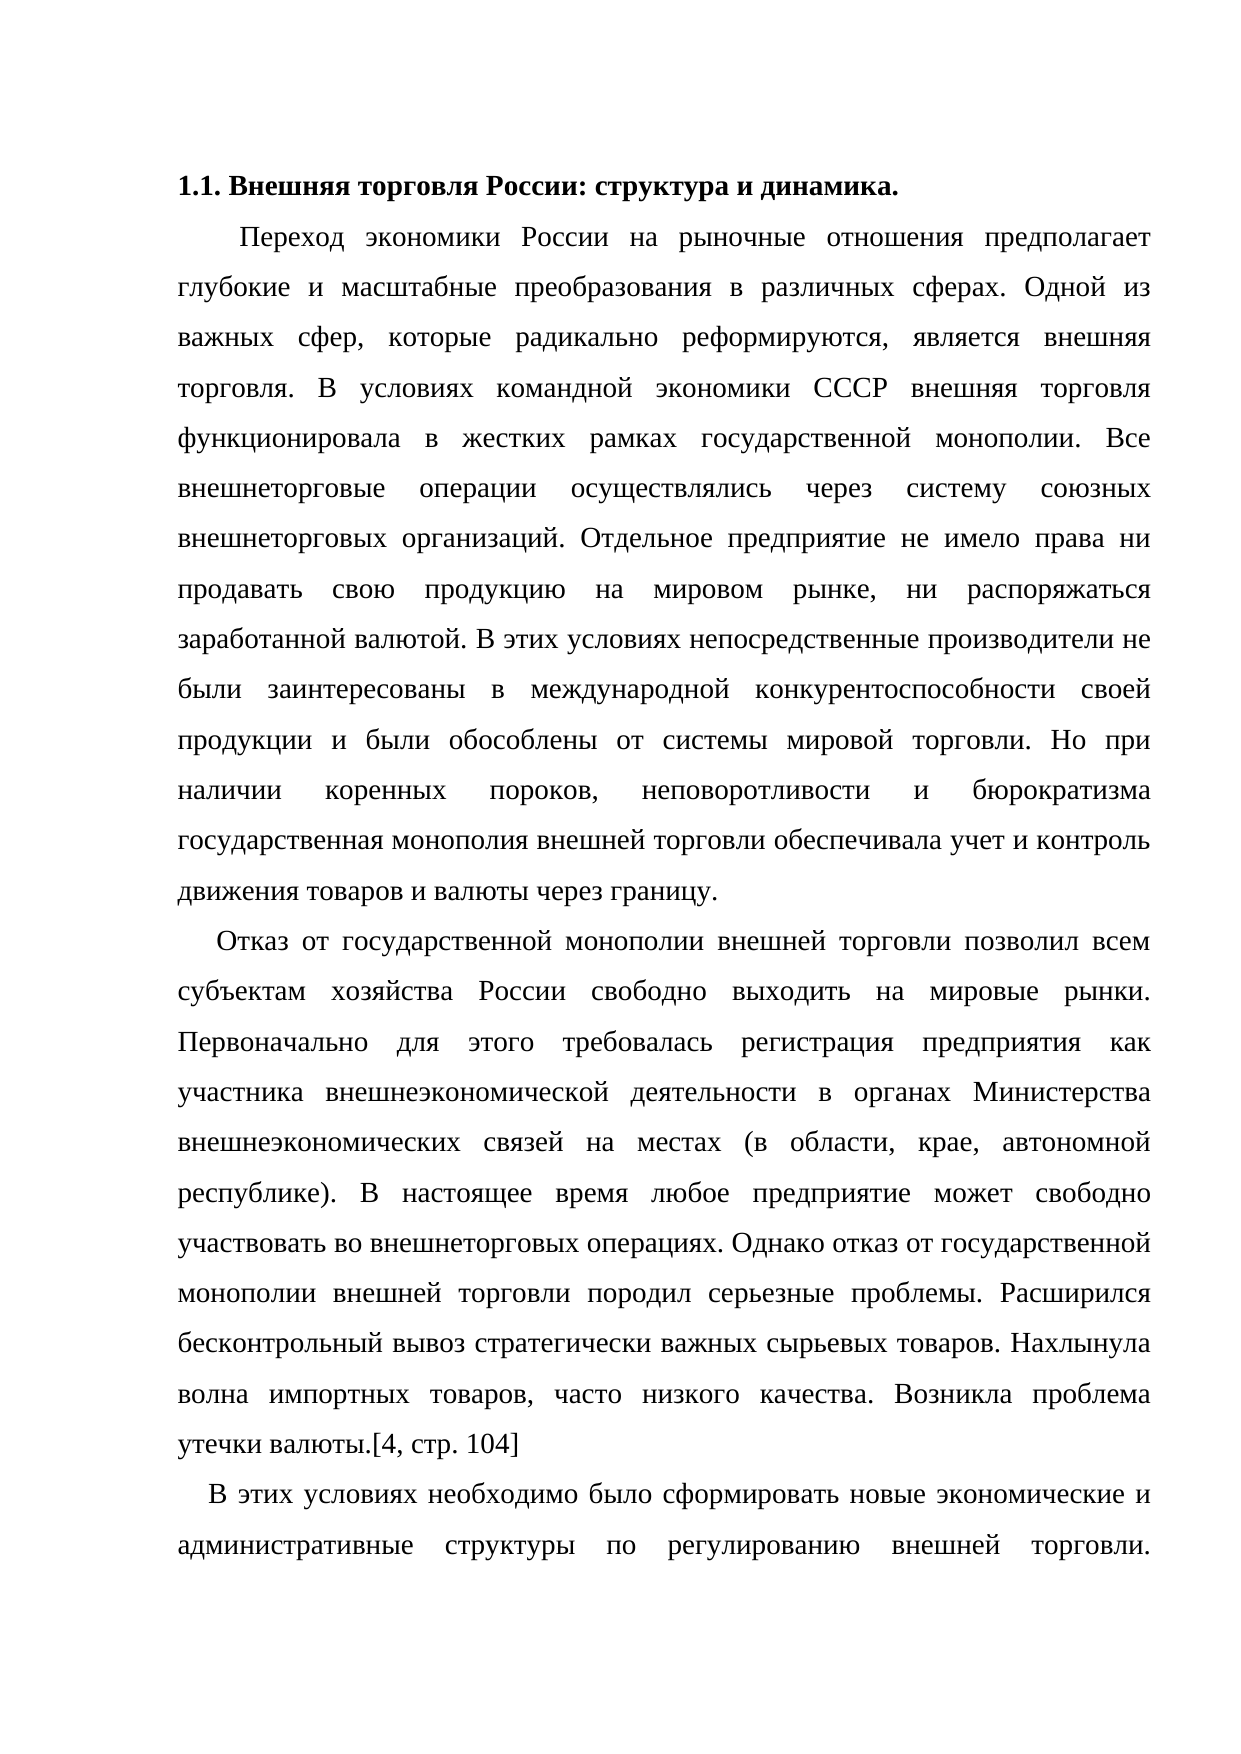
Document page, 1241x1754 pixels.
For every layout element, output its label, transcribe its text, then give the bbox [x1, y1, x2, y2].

text Переход экономики России на рыночные отношения предполагает глубокие и масштабные преобразования в различных сферах. Одной из важных сфер, которые радикально реформируются, является внешняя торговля. В условиях командной экономики СССР внешняя торговля функционировала в жестких рамках государственной монополии. Все внешнеторговые операции осуществлялись через систему союзных внешнеторговых организаций. Отдельное предприятие не имело права ни продавать свою продукцию на мировом рынке, ни распоряжаться заработанной валютой. В этих условиях непосредственные производители не были заинтересованы в международной конкурентоспособности своей продукции и были обособлены от системы мировой торговли. Но при наличии коренных пороков, неповоротливости и бюрократизма государственная монополия внешней торговли обеспечивала учет и контроль движения товаров и валюты через границу. [177, 219, 1152, 906]
text Отказ от государственной монополии внешней торговли позволил всем субъектам хозяйства России свободно выходить на мировые рынки. Первоначально для этого требовалась регистрация предприятия как участника внешнеэкономической деятельности в органах Министерства внешнеэкономических связей на местах (в области, крае, автономной республике). В настоящее время любое предприятие может свободно участвовать во внешнеторговых операциях. Однако отказ от государственной монополии внешней торговли породил серьезные проблемы. Расширился бесконтрольный вывоз стратегически важных сырьевых товаров. Нахлынула волна импортных товаров, часто низкого качества. Возникла проблема утечки валюты.[4, стр. 104] [177, 923, 1152, 1460]
text 1.1. Внешняя торговля России: структура и динамика. [177, 168, 1152, 202]
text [177, 1477, 1152, 1560]
